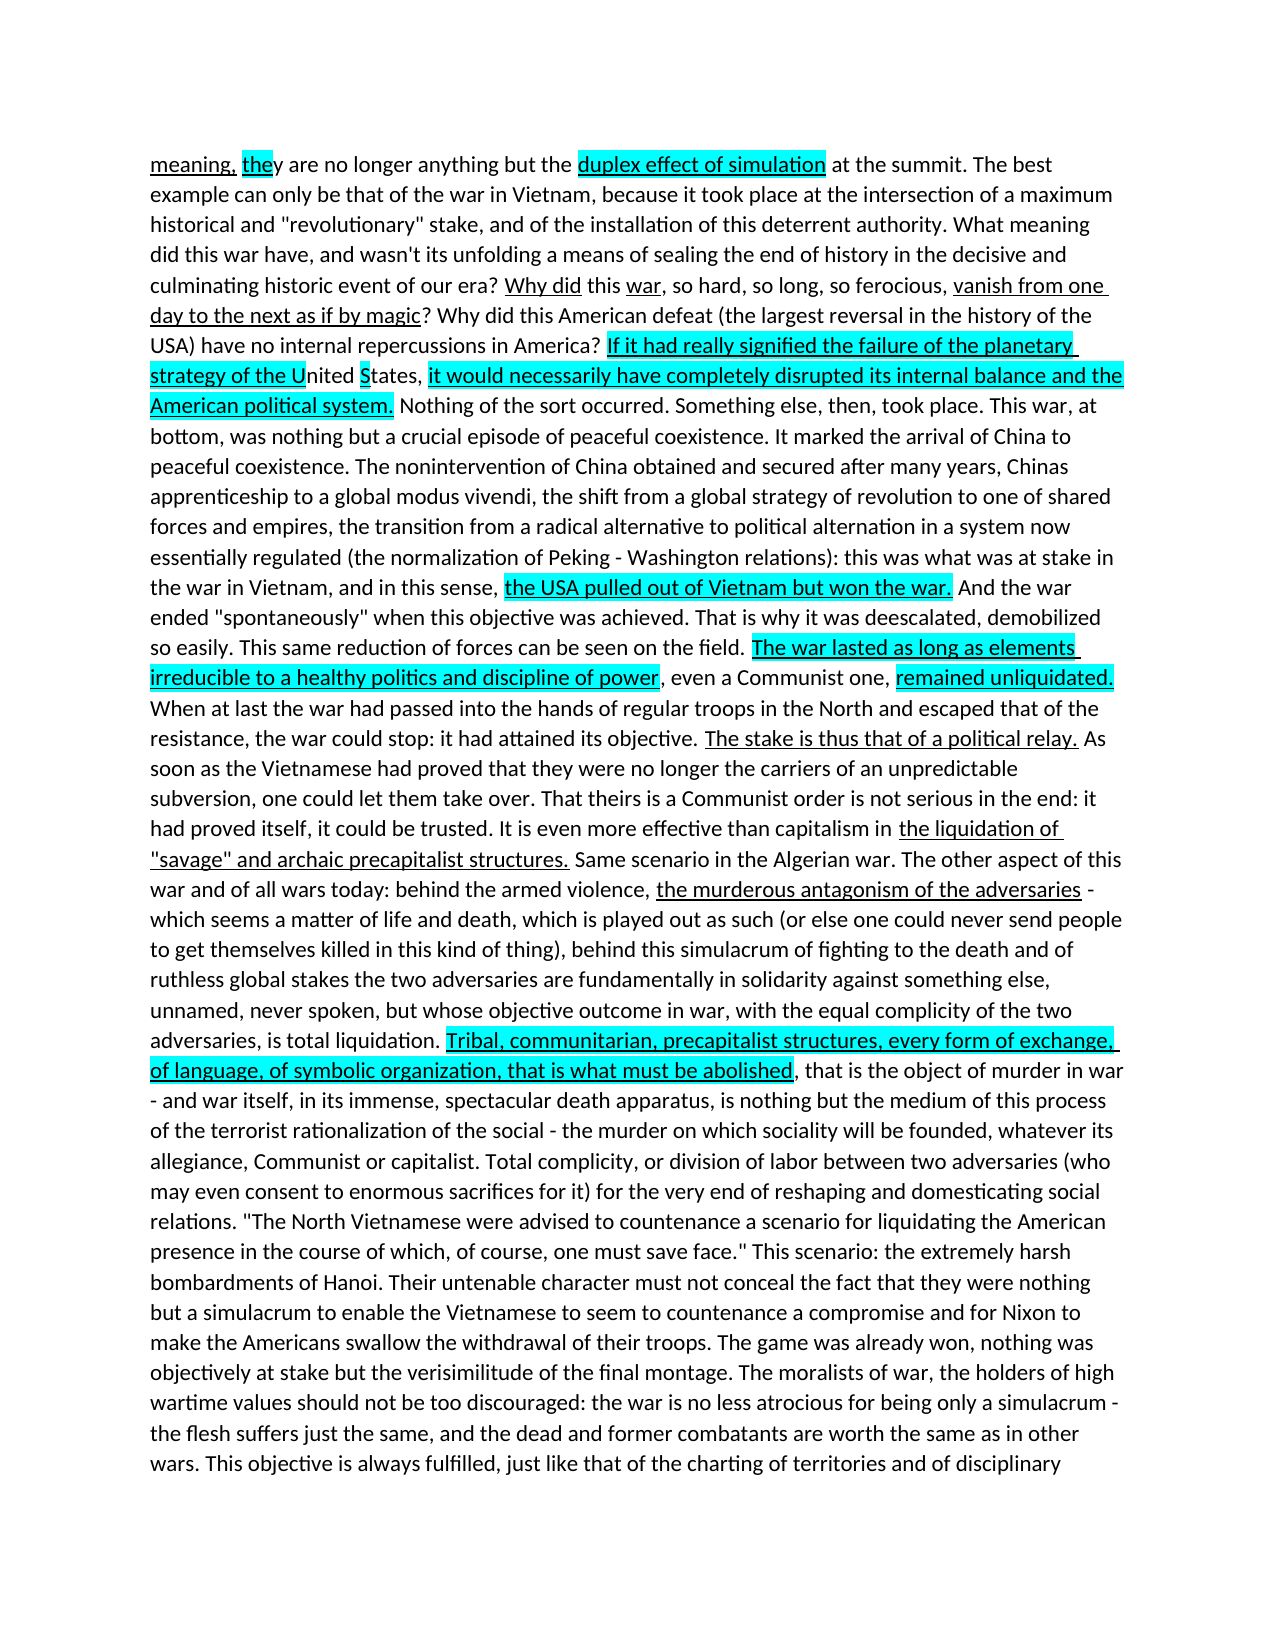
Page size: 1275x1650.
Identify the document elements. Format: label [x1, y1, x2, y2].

text [150, 150, 1125, 1477]
